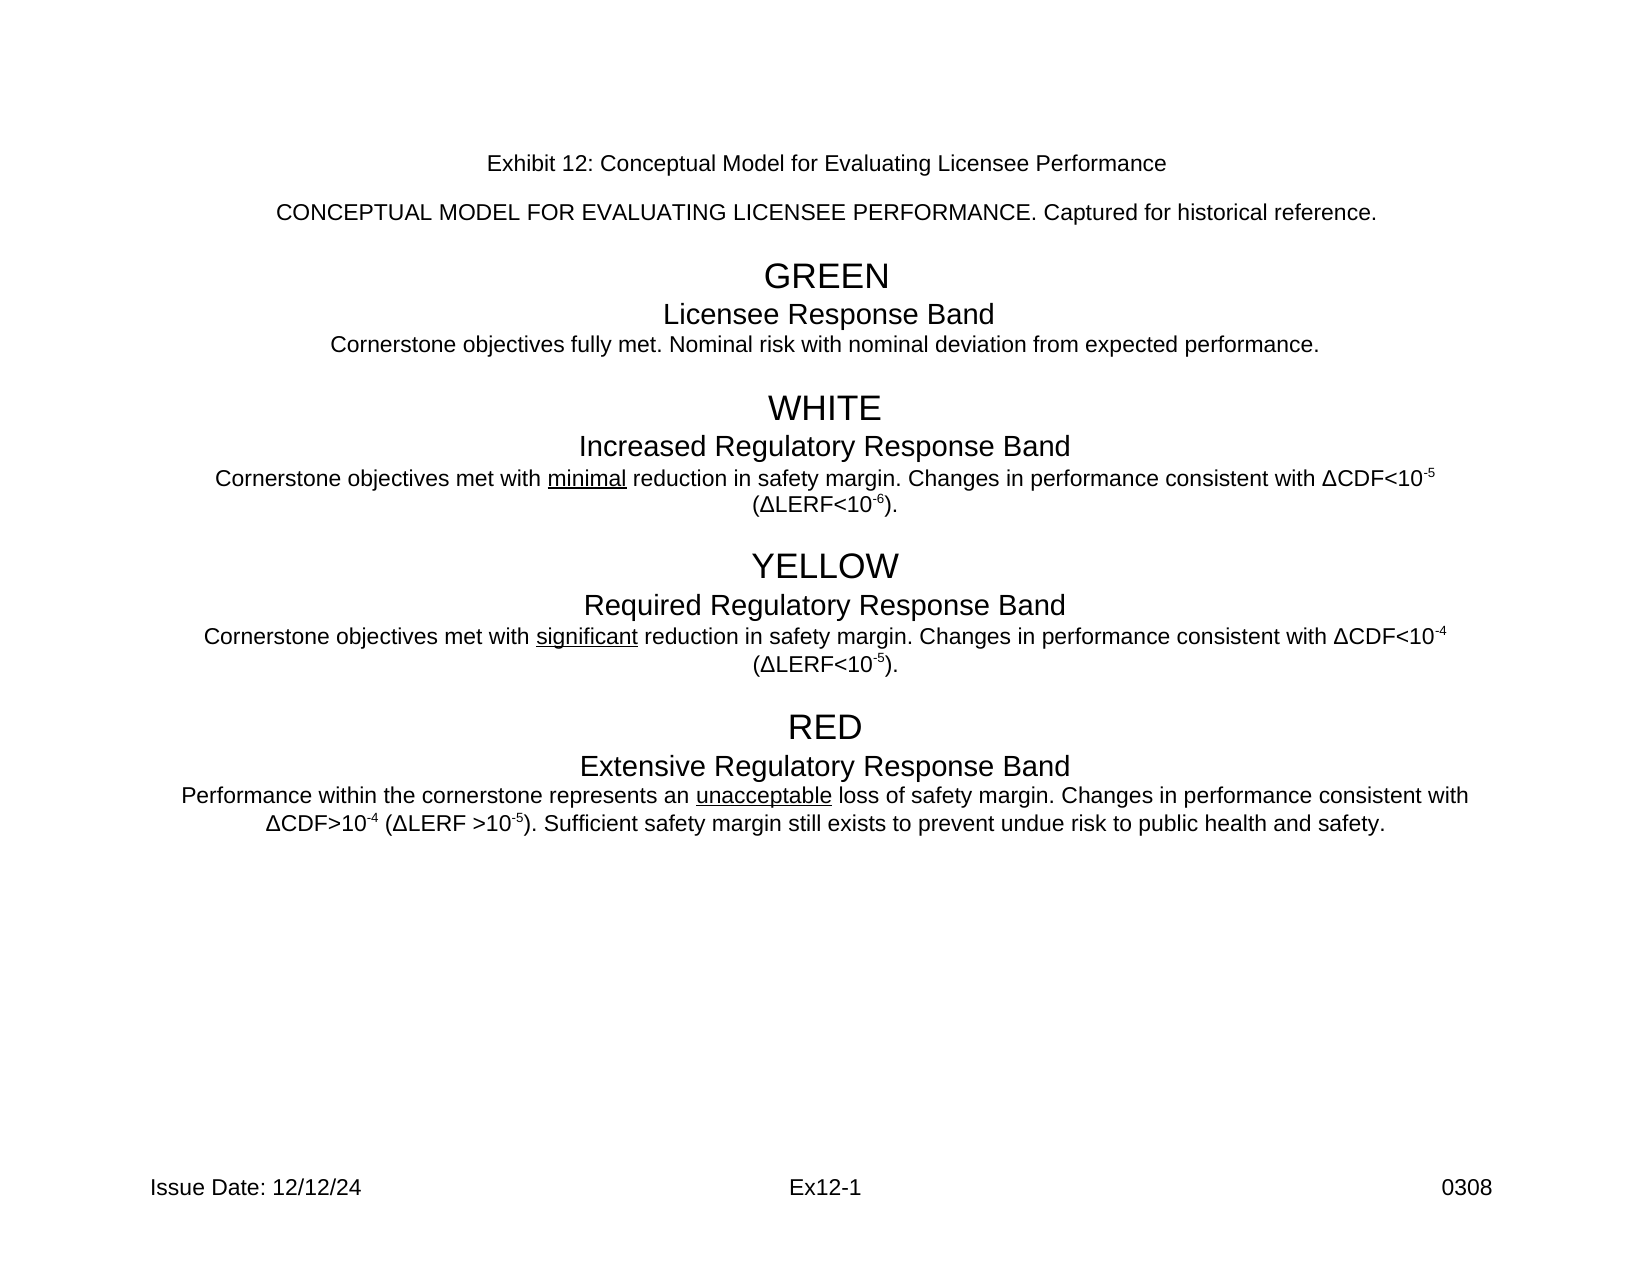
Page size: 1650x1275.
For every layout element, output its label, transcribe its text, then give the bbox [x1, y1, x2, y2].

text Required Regulatory Response Band [150, 588, 1500, 621]
text WHITE [150, 387, 1500, 427]
text Cornerstone objectives fully met. Nominal risk with nominal deviation from expected performance. [150, 331, 1500, 357]
title Exhibit 12: Conceptual Model for Evaluating Licensee Performance [150, 150, 1500, 176]
text CONCEPTUAL MODEL FOR EVALUATING LICENSEE PERFORMANCE. Captured for historical reference. [150, 199, 1500, 226]
text GREEN [150, 255, 1500, 296]
text Performance within the cornerstone represents an unacceptable loss of safety margin. Changes in performance consistent with ΔCDF>10-4 (ΔLERF >10-5). Sufficient safety margin still exists to prevent undue risk to public health and safety. [150, 782, 1500, 836]
text RED [150, 706, 1500, 747]
text Increased Regulatory Response Band [150, 429, 1500, 463]
text Cornerstone objectives met with minimal reduction in safety margin. Changes in performance consistent with ΔCDF<10-5 (ΔLERF<10-6). [150, 465, 1500, 517]
text YELLOW [150, 545, 1500, 586]
text Licensee Response Band [150, 298, 1500, 331]
text Extensive Regulatory Response Band [150, 749, 1500, 782]
text Cornerstone objectives met with significant reduction in safety margin. Changes in performance consistent with ΔCDF<10-4 (ΔLERF<10-5). [150, 623, 1500, 677]
